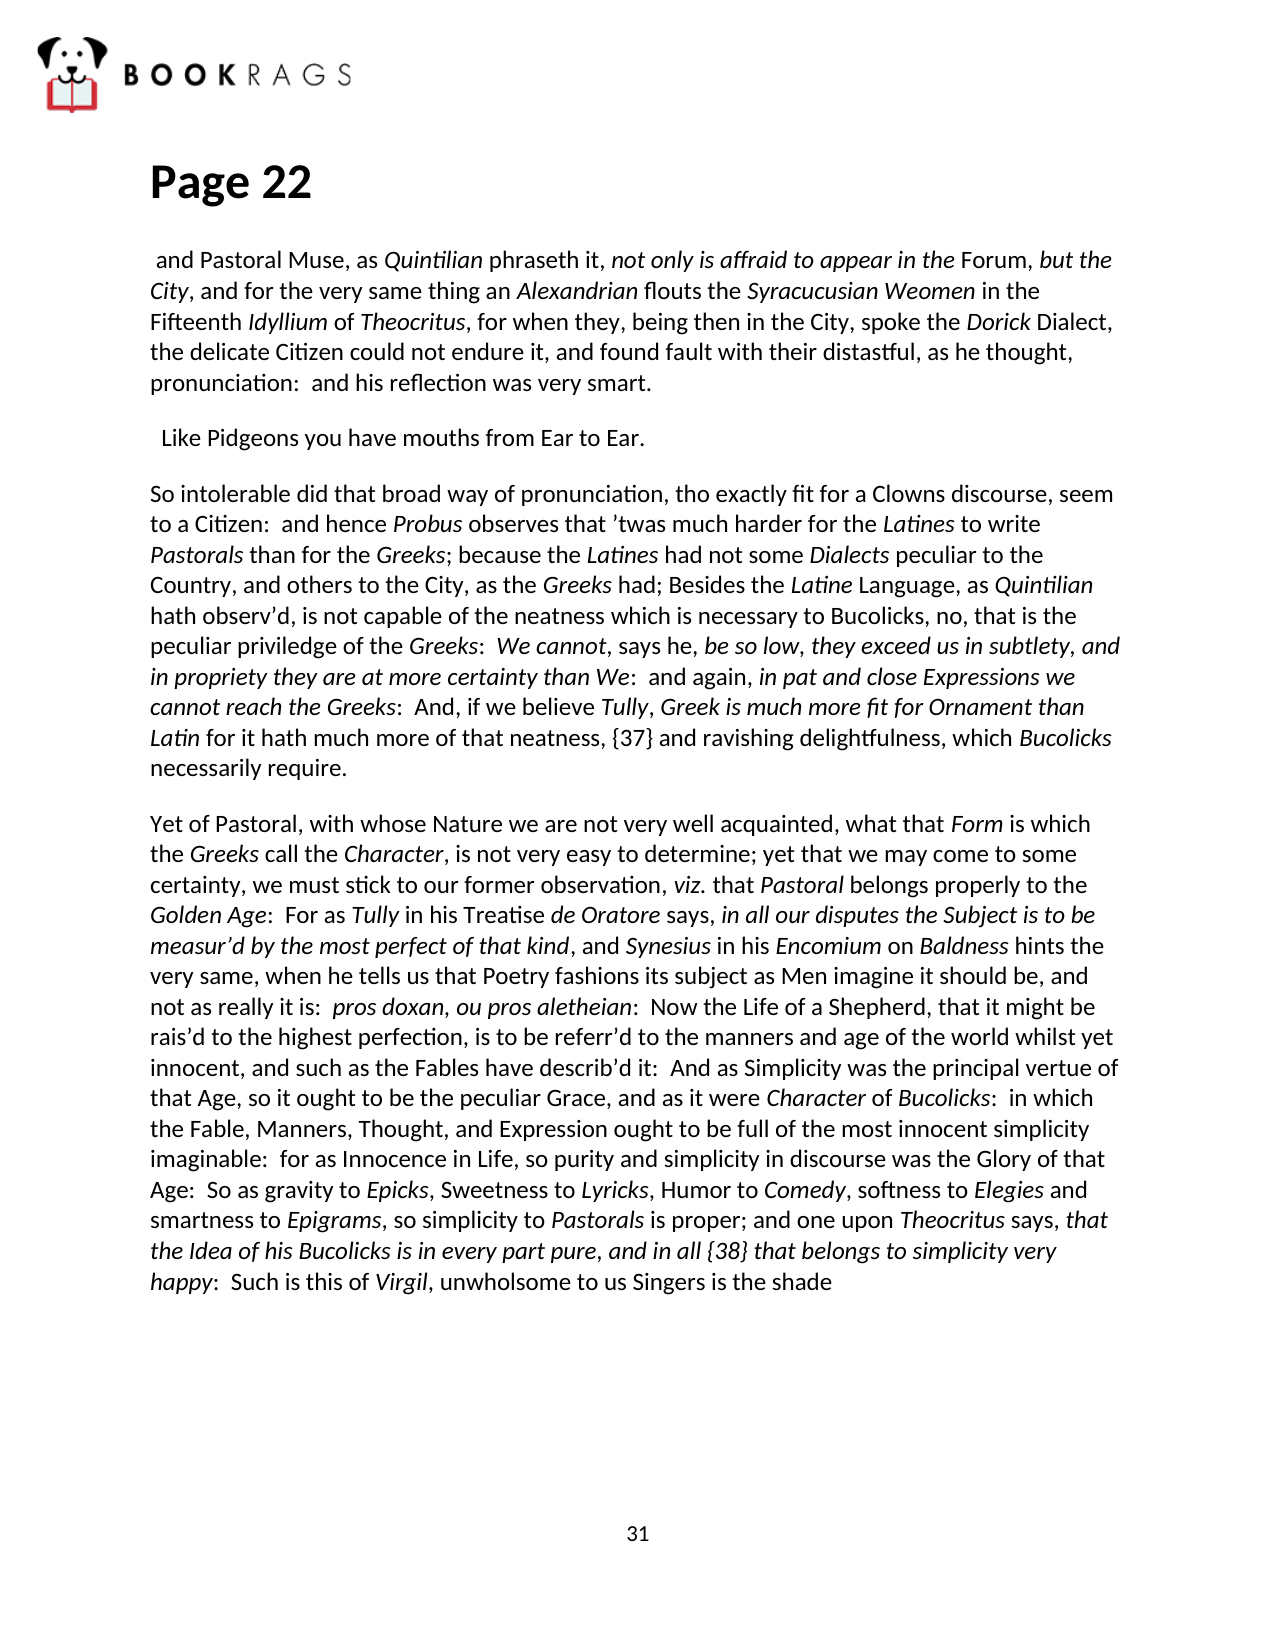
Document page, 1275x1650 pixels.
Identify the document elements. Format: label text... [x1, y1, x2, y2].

text Page 22 [150, 150, 1125, 211]
text Yet of Pastoral, with whose Nature we are not very well acquainted, what that Form is which the Greeks call the Character, is not very easy to determine; yet that we may come to some certainty, we must stick to our former observation, viz. that Pastoral belongs properly to the Golden Age: For as Tully in his Treatise de Oratore says, in all our disputes the Subject is to be measur’d by the most perfect of that kind, and Synesius in his Encomium on Baldness hints the very same, when he tells us that Poetry fashions its subject as Men imagine it should be, and not as really it is: pros doxan, ou pros aletheian: Now the Life of a Shepherd, that it might be rais’d to the highest perfection, is to be referr’d to the manners and age of the world whilst yet innocent, and such as the Fables have describ’d it: And as Simplicity was the principal vertue of that Age, so it ought to be the peculiar Grace, and as it were Character of Bucolicks: in which the Fable, Manners, Thought, and Expression ought to be full of the most innocent simplicity imaginable: for as Innocence in Life, so purity and simplicity in discourse was the Glory of that Age: So as gravity to Epicks, Sweetness to Lyricks, Humor to Comedy, softness to Elegies and smartness to Epigrams, so simplicity to Pastorals is proper; and one upon Theocritus says, that the Idea of his Bucolicks is in every part pure, and in all {38} that belongs to simplicity very happy: Such is this of Virgil, unwholsome to us Singers is the shade [150, 808, 1125, 1296]
text and Pastoral Muse, as Quintilian phraseth it, not only is affraid to appear in the Forum, but the City, and for the very same thing an Alexandrian flouts the Syracucusian Weomen in the Fifteenth Idyllium of Theocritus, for when they, being then in the City, spoke the Dorick Dialect, the delicate Citizen could not endure it, and found fault with their distastful, as he thought, pronunciation: and his reflection was very smart. [150, 244, 1125, 397]
picture [37, 37, 351, 113]
text So intolerable did that broad way of pronunciation, tho exactly fit for a Clowns discourse, seem to a Citizen: and hence Probus observes that ’twas much harder for the Latines to write Pastorals than for the Greeks; because the Latines had not some Dialects peculiar to the Country, and others to the City, as the Greeks had; Besides the Latine Language, as Quintilian hath observ’d, is not capable of the neatness which is necessary to Bucolicks, no, that is the peculiar priviledge of the Greeks: We cannot, says he, be so low, they exceed us in subtlety, and in propriety they are at more certainty than We: and again, in pat and close Expressions we cannot reach the Greeks: And, if we believe Tully, Greek is much more fit for Ornament than Latin for it hath much more of that neatness, {37} and ravishing delightfulness, which Bucolicks necessarily require. [150, 478, 1125, 783]
text Like Pidgeons you have mouths from Ear to Ear. [150, 422, 1125, 453]
